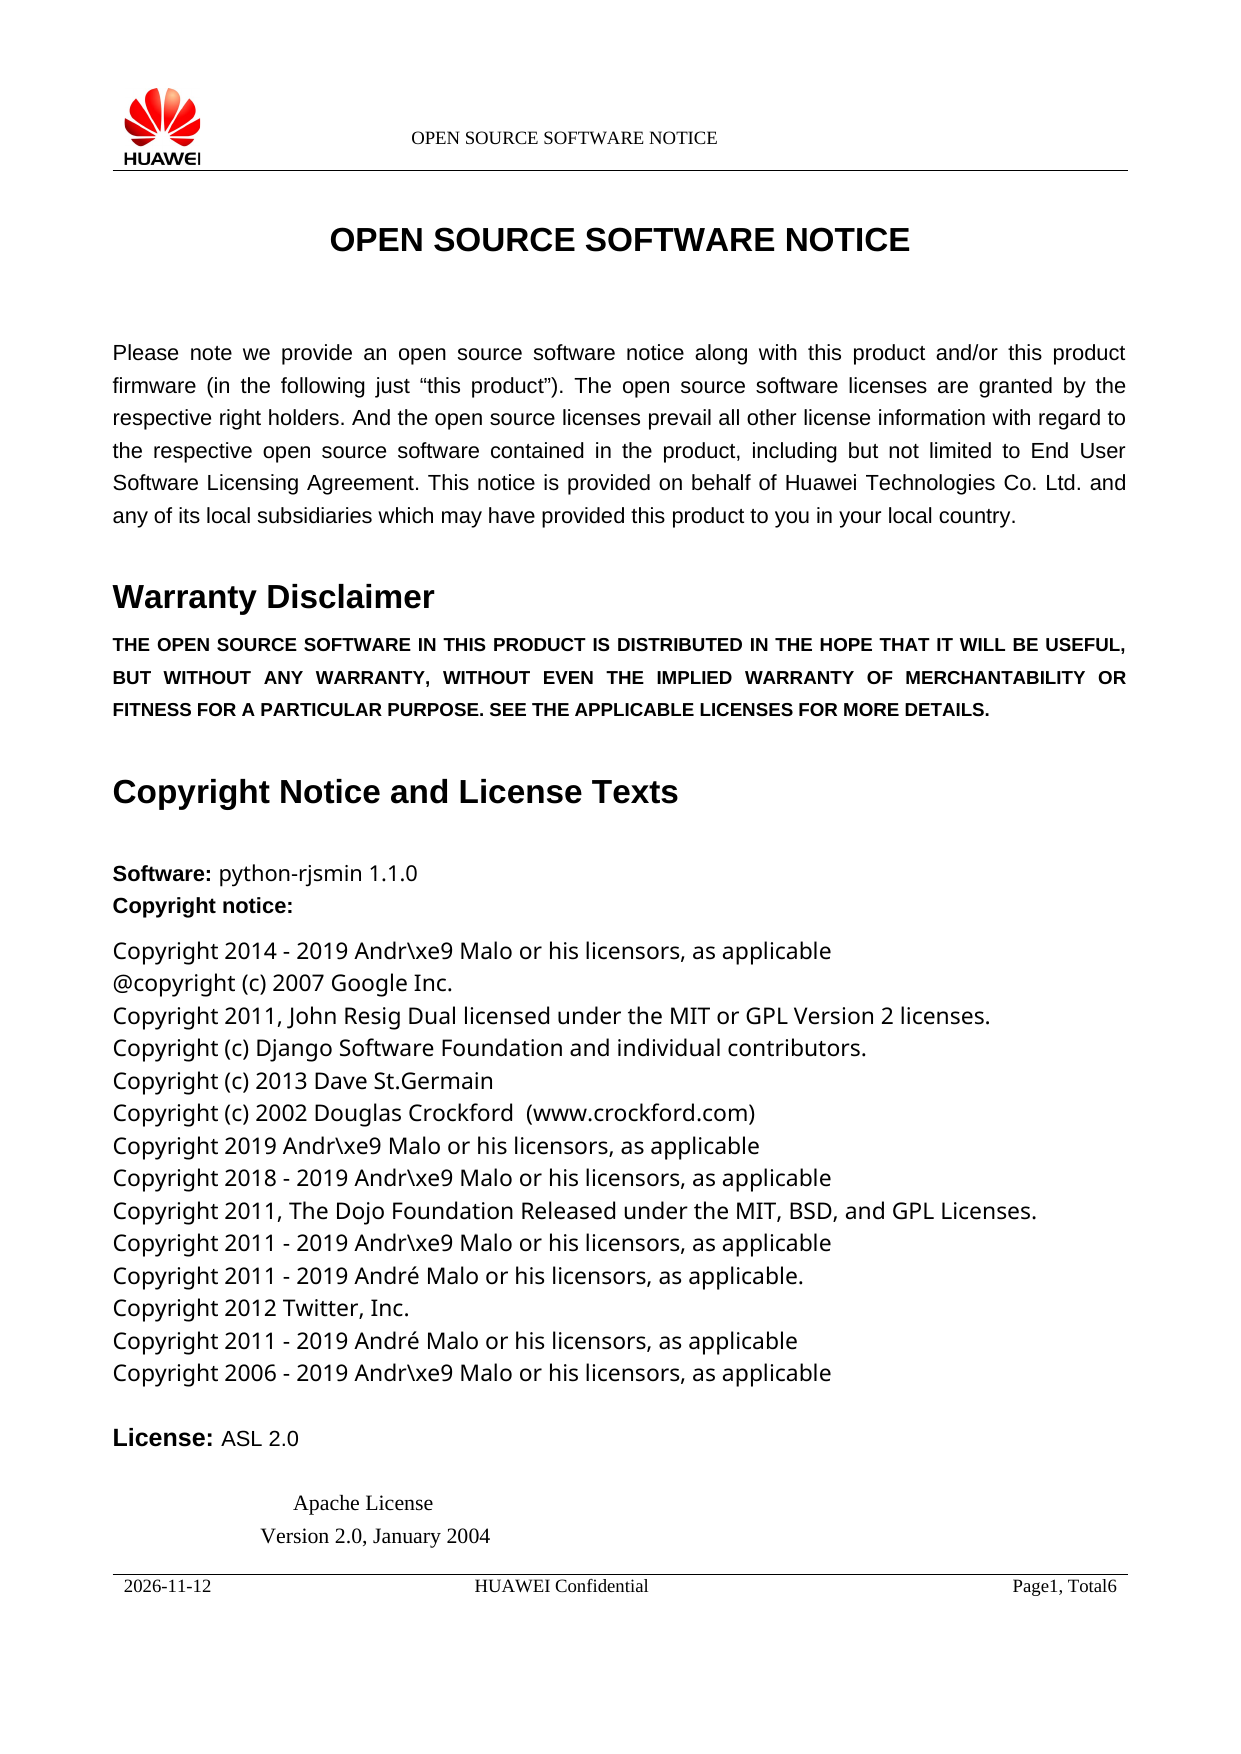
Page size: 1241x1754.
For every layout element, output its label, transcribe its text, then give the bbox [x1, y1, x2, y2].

title Software: python-rjsmin 1.1.0 [112, 856, 1128, 889]
text License: ASL 2.0 [112, 1421, 1128, 1454]
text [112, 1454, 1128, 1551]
text The open source software in this product is distributed in the hope that it will be useful, but WITHOUT ANY WARRANTY, without even the implied warranty of MERCHANTABILITY or FITNESS FOR A PARTICULAR PURPOSE. See the applicable licenses for more details. [112, 629, 1128, 726]
text Copyright Notice and License Texts [112, 759, 1128, 824]
text OPEN SOURCE SOFTWARE NOTICE [112, 206, 1128, 271]
text Please note we provide an open source software notice along with this product and/or this product firmware (in the following just “this product”). The open source software licenses are granted by the respective right holders. And the open source licenses prevail all other license information with regard to the respective open source software contained in the product, including but not limited to End User Software Licensing Agreement. This notice is provided on behalf of Huawei Technologies Co. Ltd. and any of its local subsidiaries which may have provided this product to you in your local country. [112, 336, 1128, 531]
text Copyright notice: [112, 889, 1128, 921]
text Copyright 2014 - 2019 Andr\xe9 Malo or his licensors, as applicable @copyright (c) 2007 Google Inc. Copyright 2011, John Resig Dual licensed under the MIT or GPL Version 2 licenses. Copyright (c) Django Software Foundation and individual contributors. Copyright (c) 2013 Dave St.Germain Copyright (c) 2002 Douglas Crockford (www.crockford.com) Copyright 2019 Andr\xe9 Malo or his licensors, as applicable Copyright 2018 - 2019 Andr\xe9 Malo or his licensors, as applicable Copyright 2011, The Dojo Foundation Released under the MIT, BSD, and GPL Licenses. Copyright 2011 - 2019 Andr\xe9 Malo or his licensors, as applicable Copyright 2011 - 2019 André Malo or his licensors, as applicable. Copyright 2012 Twitter, Inc. Copyright 2011 - 2019 André Malo or his licensors, as applicable Copyright 2006 - 2019 Andr\xe9 Malo or his licensors, as applicable [112, 934, 1128, 1421]
text Warranty Disclaimer [112, 564, 1128, 629]
picture [124, 88, 201, 165]
